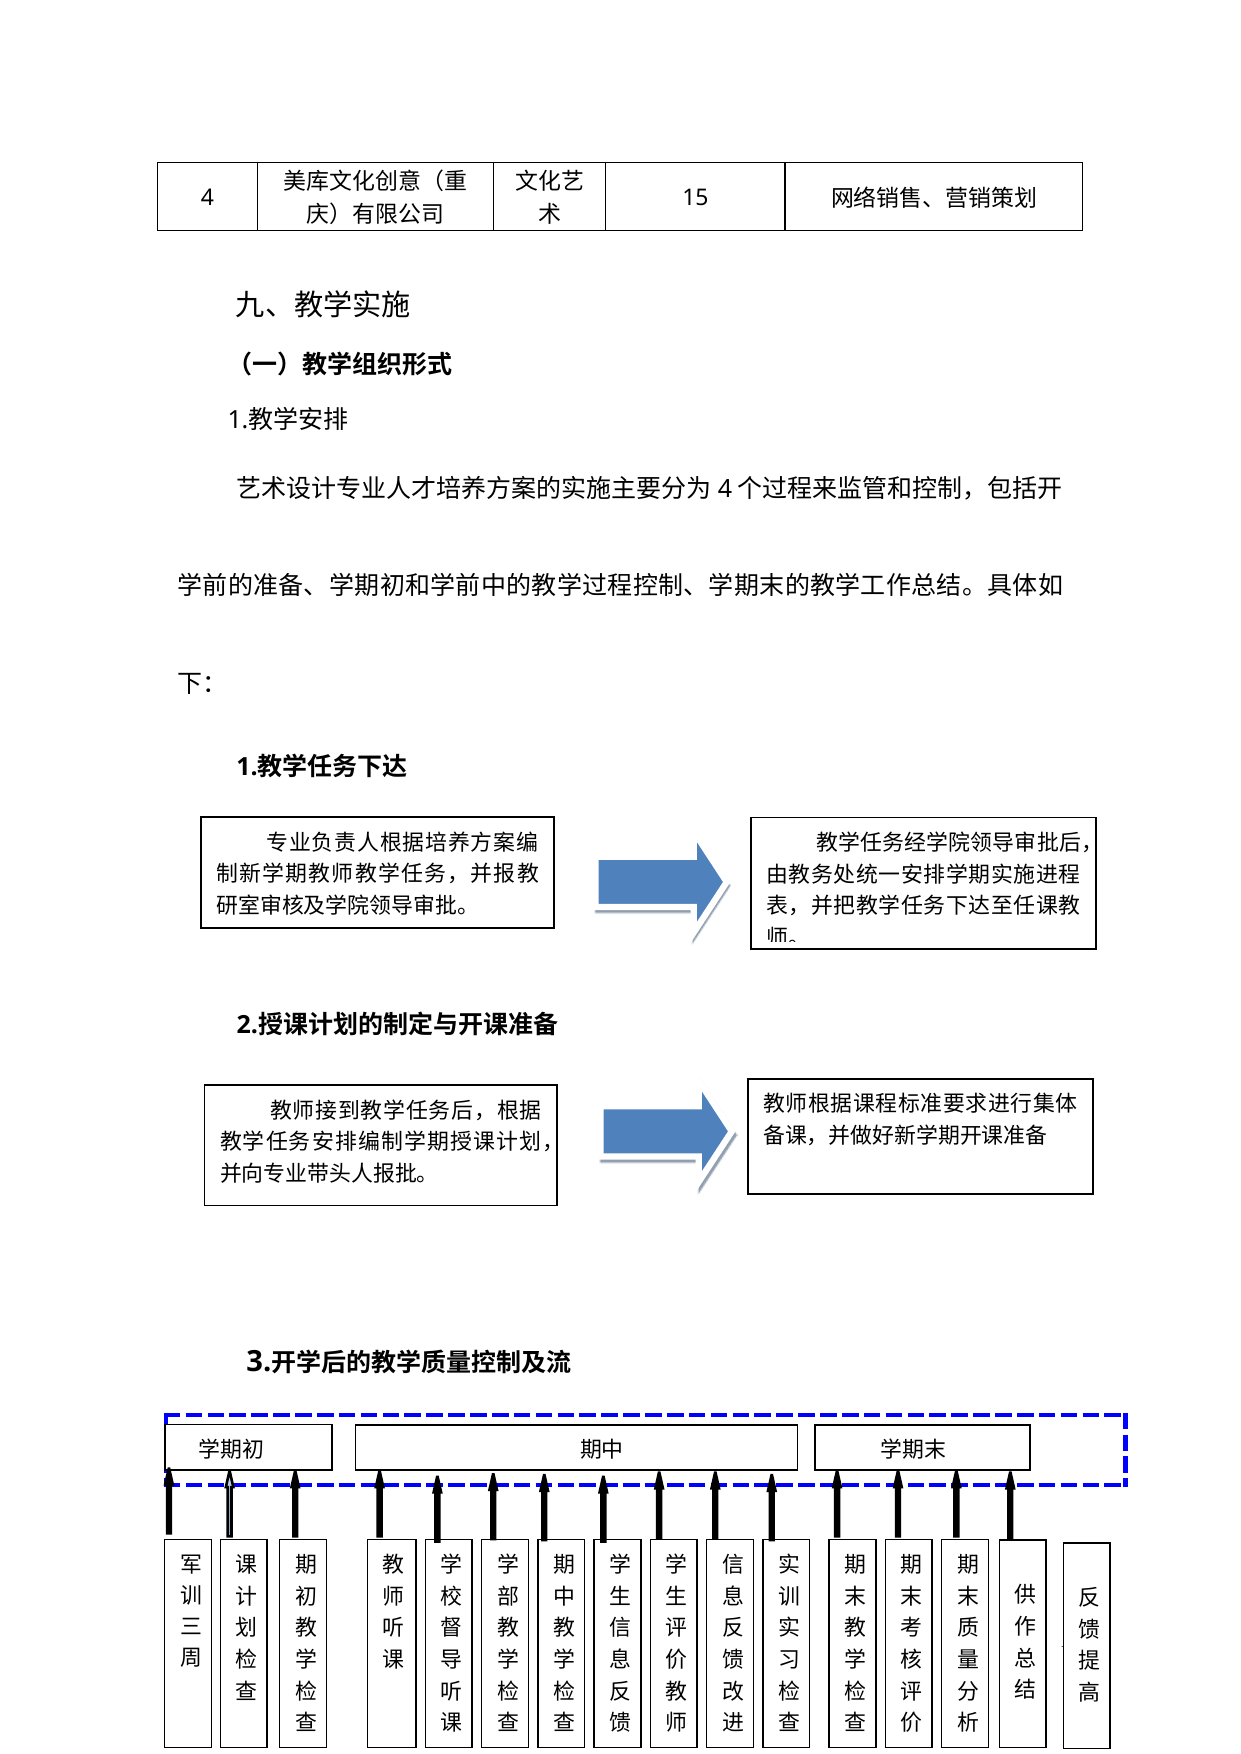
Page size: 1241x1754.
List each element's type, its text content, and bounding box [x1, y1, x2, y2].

text 艺术设计专业人才培养方案的实施主要分为4个过程来监管和控制，包括开学前的准备、学期初和学前中的教学过程控制、学期末的教学工作总结。具体如下： [177, 454, 1063, 714]
text 3.开学后的教学质量控制及流 [177, 1328, 1063, 1393]
table_cell 15 [606, 163, 784, 229]
table_cell 网络销售、营销策划 [786, 163, 1082, 229]
table_cell 美库文化创意（重庆）有限公司 [258, 163, 493, 229]
table_cell 4 [158, 163, 257, 229]
text 2.授课计划的制定与开课准备 [177, 990, 1063, 1055]
table_header [168, 1413, 1126, 1483]
text 九、教学实施 [177, 282, 1063, 324]
text （一）教学组织形式 [177, 345, 1063, 381]
text 1.教学安排 [177, 399, 1063, 436]
table_cell 文化艺术 [494, 163, 605, 229]
text 1.教学任务下达 [177, 732, 1063, 797]
